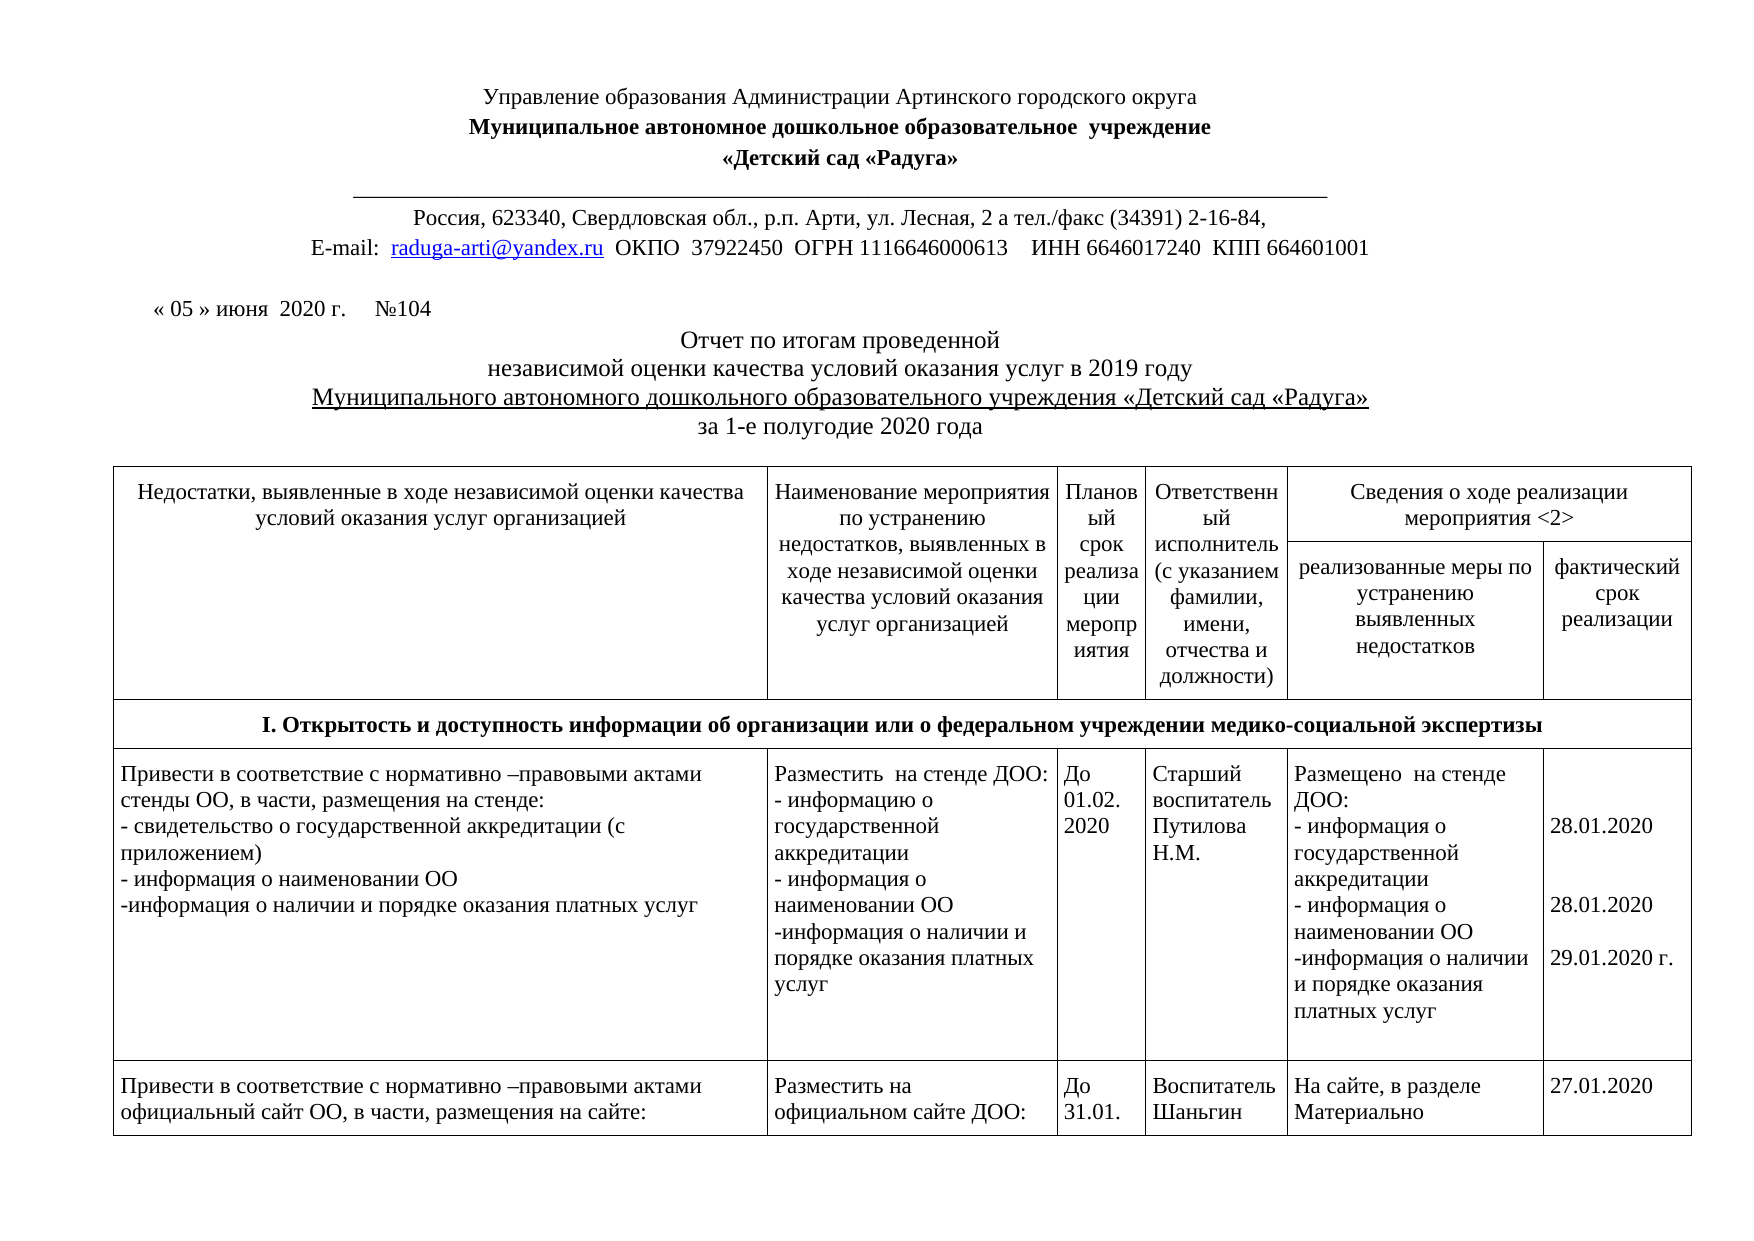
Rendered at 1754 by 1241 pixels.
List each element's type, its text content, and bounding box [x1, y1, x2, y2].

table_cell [1288, 1061, 1543, 1135]
table_header Сведения о ходе реализации мероприятия <2> [1288, 467, 1691, 541]
text Муниципального автономного дошкольного образовательного учреждения «Детский сад «Радуга» [44, 382, 1636, 411]
table_cell До 01.02. 2020 [1058, 749, 1145, 1060]
text Отчет по итогам проведенной [44, 325, 1636, 353]
text Муниципальное автономное дошкольное образовательное учреждение [44, 113, 1636, 140]
table_cell Старший воспитатель Путилова Н.М. [1146, 749, 1287, 1060]
text «Детский сад «Радуга» [44, 143, 1636, 170]
table_cell Размещено на стенде ДОО: - информация о государственной аккредитации - информация о наименовании ОО -информация о наличии и порядке оказания платных услуг [1288, 749, 1543, 1060]
text _____________________________________________________________________________________ [44, 174, 1636, 200]
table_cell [1146, 1061, 1287, 1135]
table_cell До 31.01. 2020 г [1058, 1061, 1145, 1135]
table_cell 27.01.2020 [1544, 1061, 1691, 1135]
table_header Плановый срок реализации мероприятия [1058, 467, 1145, 699]
table_cell Разместить на стенде ДОО: - информацию о государственной аккредитации - информация о наименовании ОО -информация о наличии и порядке оказания платных услуг [768, 749, 1057, 1060]
text Управление образования Администрации Артинского городского округа [44, 83, 1636, 109]
table_header Недостатки, выявленные в ходе независимой оценки качества условий оказания услуг организацией [114, 467, 767, 699]
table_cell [114, 1061, 767, 1135]
table_cell 28.01.2020 28.01.2020 29.01.2020 г. [1544, 749, 1691, 1060]
table_cell I. Открытость и доступность информации об организации или о федеральном учреждении медико-социальной экспертизы [114, 700, 1691, 748]
text Россия, 623340, Свердловская обл., р.п. Арти, ул. Лесная, 2 а тел./факс (34391) 2-16-84, [44, 204, 1636, 230]
text независимой оценки качества условий оказания услуг в 2019 году [44, 353, 1636, 382]
table_cell реализованные меры по устранению выявленных недостатков [1288, 542, 1543, 699]
text за 1-е полугодие 2020 года [44, 411, 1636, 440]
text E-mail: raduga-arti@yandex.ru ОКПО 37922450 ОГРН 1116646000613 ИНН 6646017240 КПП 664601001 [44, 234, 1636, 261]
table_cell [768, 1061, 1057, 1135]
text « 05 » июня 2020 г. №104 [44, 294, 1636, 321]
table_cell Привести в соответствие с нормативно –правовыми актами стенды ОО, в части, размещения на стенде: - свидетельство о государственной аккредитации (с приложением) - информация о наименовании ОО -информация о наличии и порядке оказания платных услуг [114, 749, 767, 1060]
table_header Ответственный исполнитель (с указанием фамилии, имени, отчества и должности) [1146, 467, 1287, 699]
table_header Наименование мероприятия по устранению недостатков, выявленных в ходе независимой оценки качества условий оказания услуг организацией [768, 467, 1057, 699]
table_cell фактический срок реализации [1544, 542, 1691, 699]
